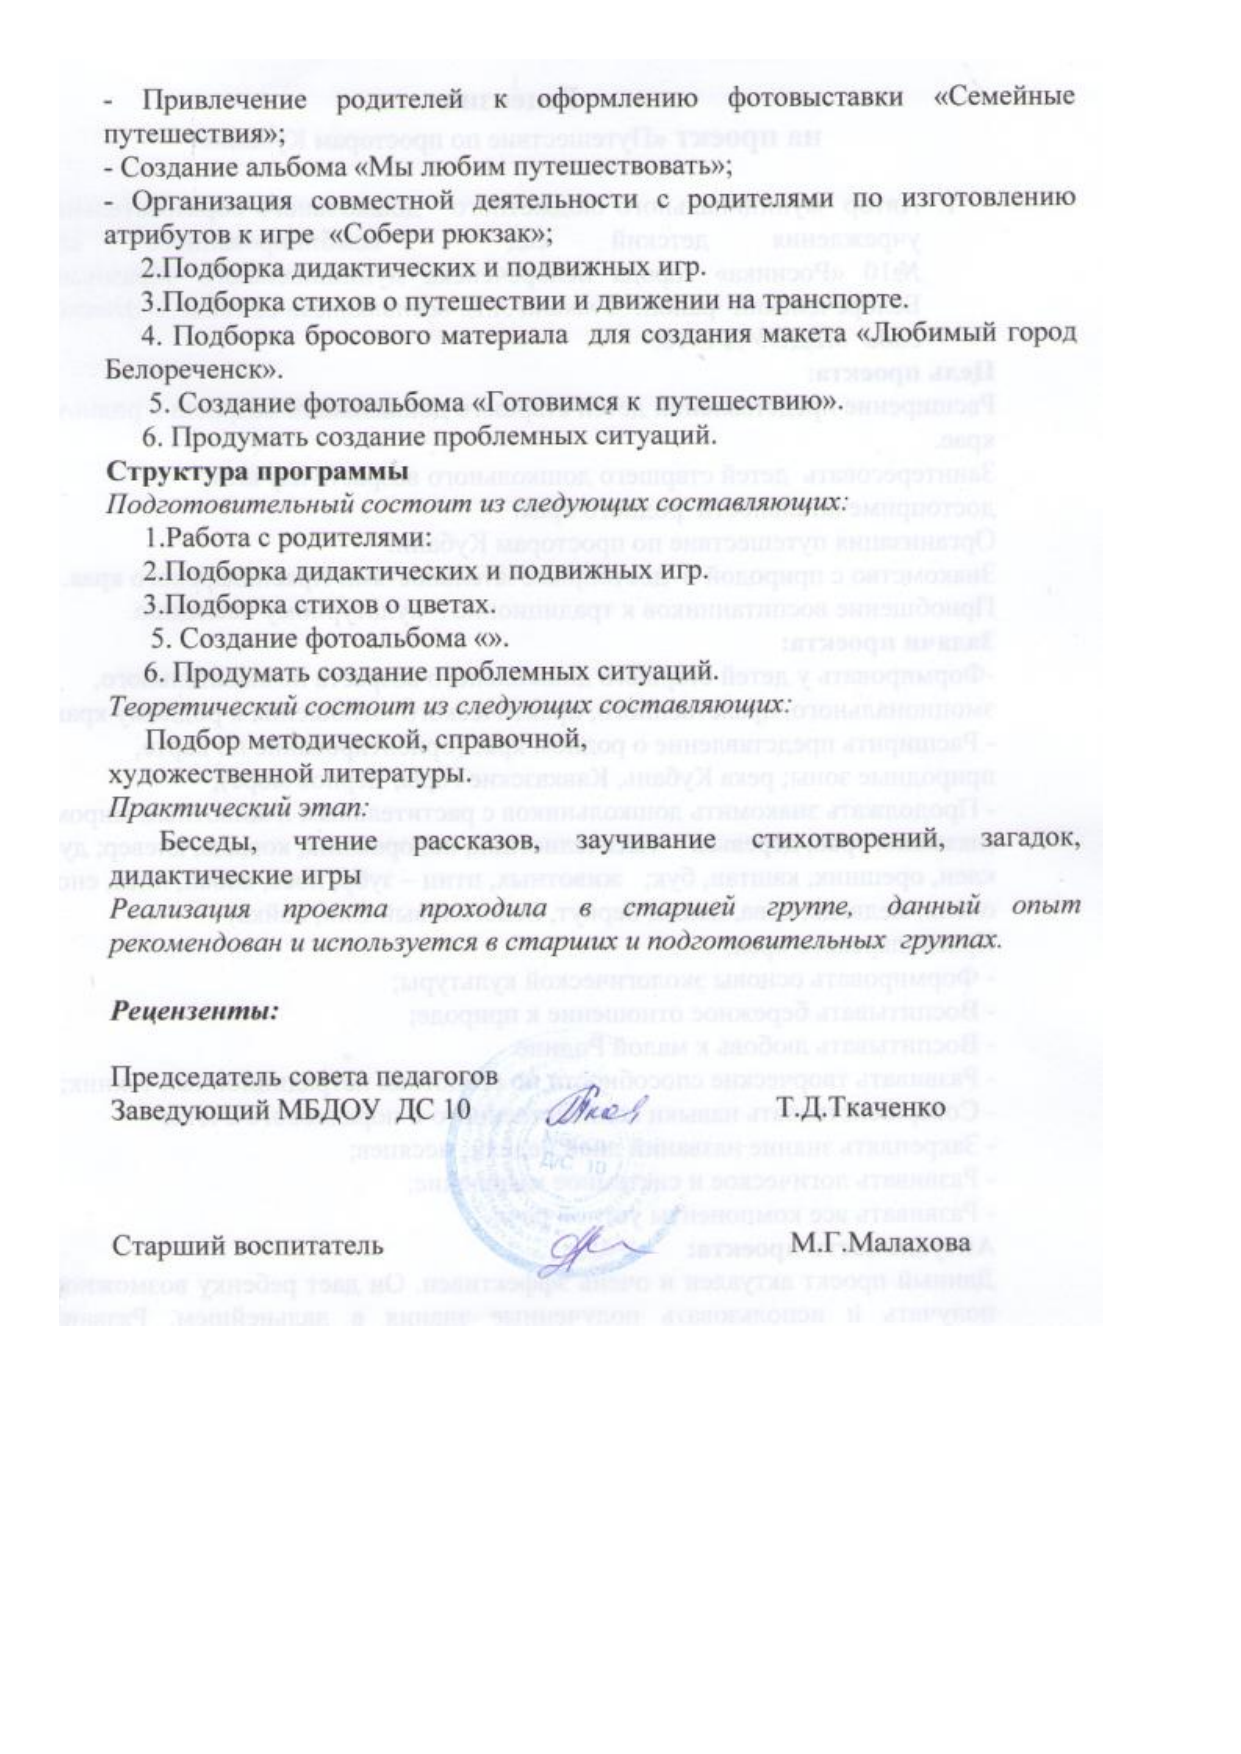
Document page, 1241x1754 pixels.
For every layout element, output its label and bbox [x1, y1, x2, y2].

picture [59, 59, 1103, 1326]
